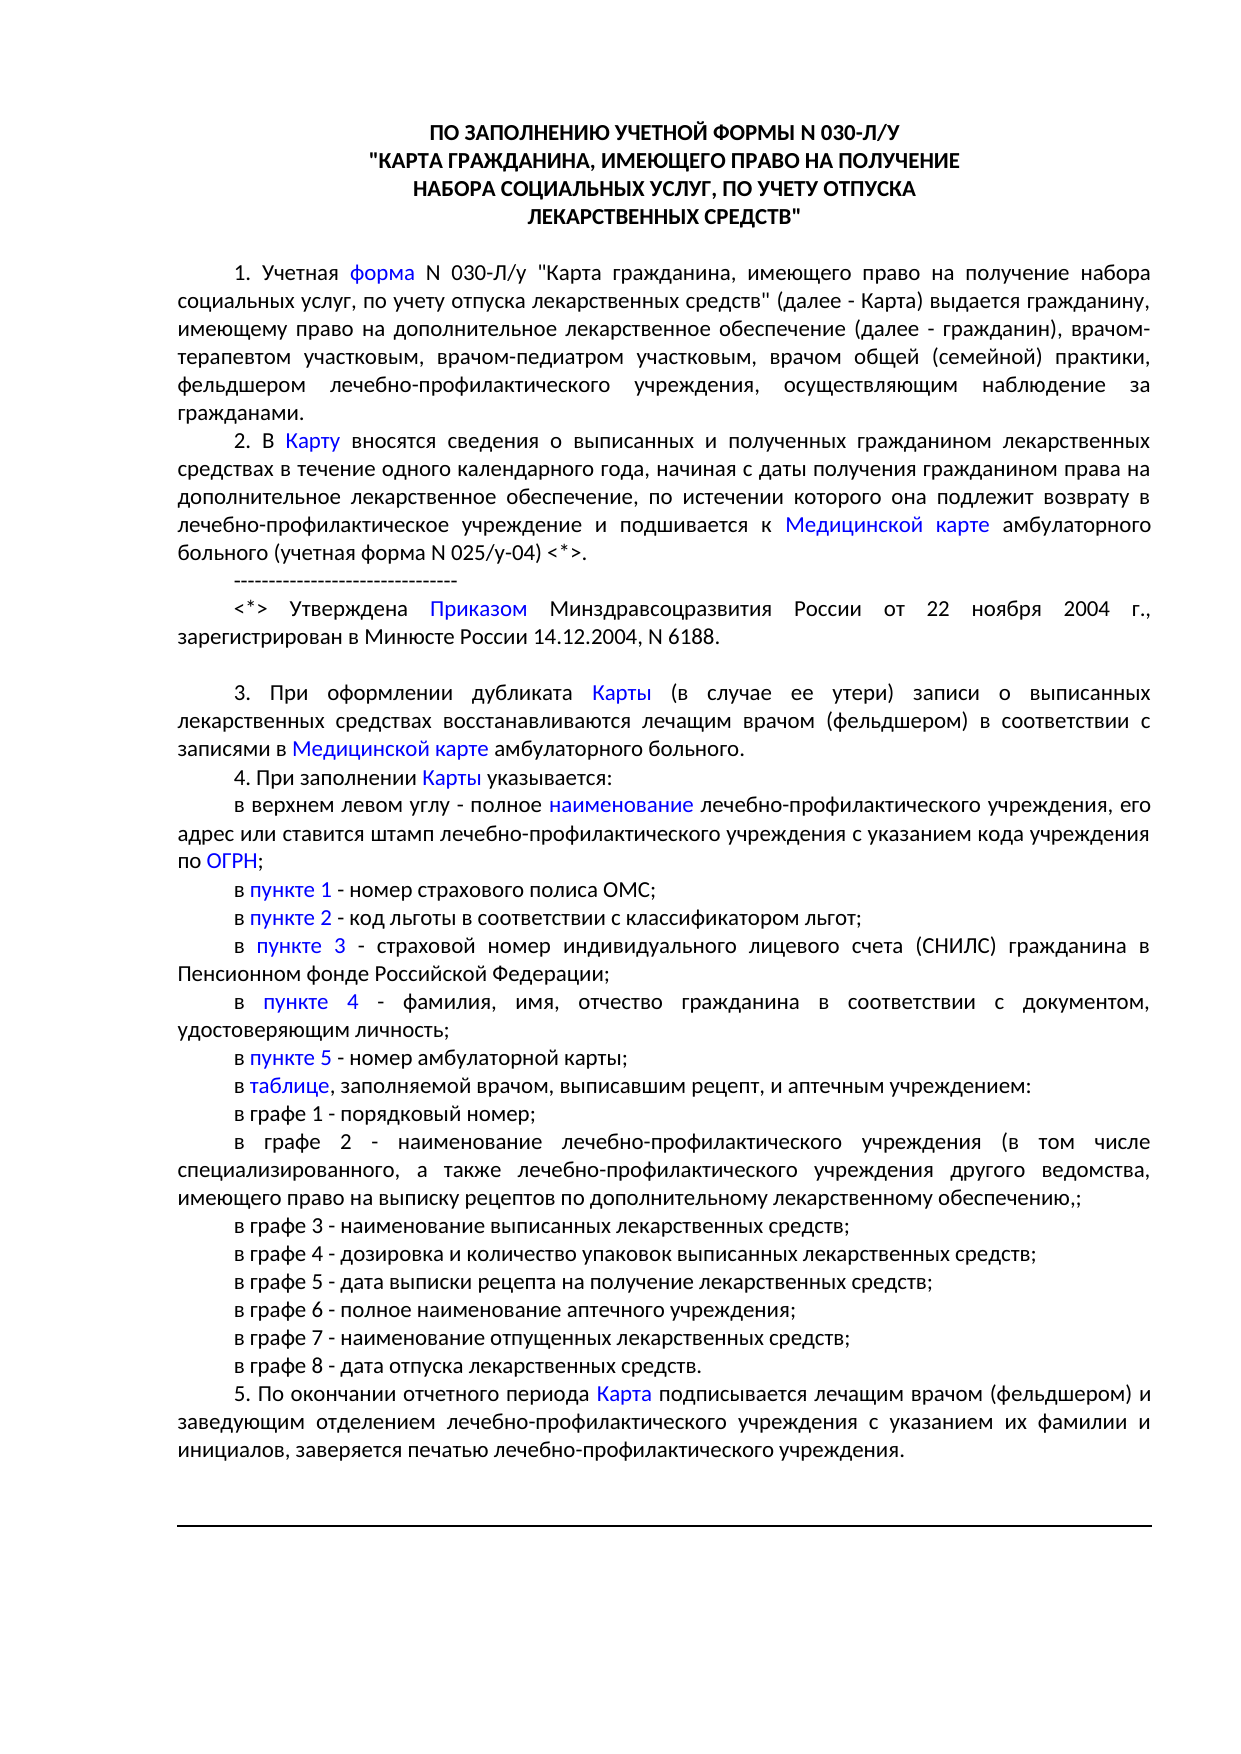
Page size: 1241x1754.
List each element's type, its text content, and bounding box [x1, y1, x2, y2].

text в графе 1 - порядковый номер; [177, 1099, 1152, 1127]
text в графе 8 - дата отпуска лекарственных средств. [177, 1351, 1152, 1379]
text в пункте 3 - страховой номер индивидуального лицевого счета (СНИЛС) гражданина в Пенсионном фонде Российской Федерации; [177, 931, 1152, 987]
text <*> Утверждена Приказом Минздравсоцразвития России от 22 ноября 2004 г., зарегистрирован в Минюсте России 14.12.2004, N 6188. [177, 594, 1152, 651]
text в пункте 5 - номер амбулаторной карты; [177, 1043, 1152, 1071]
text в пункте 4 - фамилия, имя, отчество гражданина в соответствии с документом, удостоверяющим личность; [177, 987, 1152, 1043]
text -------------------------------- [177, 566, 1152, 594]
text в пункте 2 - код льготы в соответствии с классификатором льгот; [177, 903, 1152, 931]
text в графе 7 - наименование отпущенных лекарственных средств; [177, 1323, 1152, 1351]
text ЛЕКАРСТВЕННЫХ СРЕДСТВ" [177, 202, 1152, 230]
text 3. При оформлении дубликата Карты (в случае ее утери) записи о выписанных лекарственных средствах восстанавливаются лечащим врачом (фельдшером) в соответствии с записями в Медицинской карте амбулаторного больного. [177, 678, 1152, 763]
text в графе 3 - наименование выписанных лекарственных средств; [177, 1211, 1152, 1239]
text в графе 6 - полное наименование аптечного учреждения; [177, 1295, 1152, 1323]
text в графе 4 - дозировка и количество упаковок выписанных лекарственных средств; [177, 1239, 1152, 1267]
text 1. Учетная форма N 030-Л/у "Карта гражданина, имеющего право на получение набора социальных услуг, по учету отпуска лекарственных средств" (далее - Карта) выдается гражданину, имеющему право на дополнительное лекарственное обеспечение (далее - гражданин), врачом-терапевтом участковым, врачом-педиатром участковым, врачом общей (семейной) практики, фельдшером лечебно-профилактического учреждения, осуществляющим наблюдение за гражданами. [177, 258, 1152, 426]
text 5. По окончании отчетного периода Карта подписывается лечащим врачом (фельдшером) и заведующим отделением лечебно-профилактического учреждения с указанием их фамилии и инициалов, заверяется печатью лечебно-профилактического учреждения. [177, 1379, 1152, 1463]
text в графе 5 - дата выписки рецепта на получение лекарственных средств; [177, 1267, 1152, 1295]
text ПО ЗАПОЛНЕНИЮ УЧЕТНОЙ ФОРМЫ N 030-Л/У [177, 118, 1152, 146]
text "КАРТА ГРАЖДАНИНА, ИМЕЮЩЕГО ПРАВО НА ПОЛУЧЕНИЕ [177, 146, 1152, 174]
text в верхнем левом углу - полное наименование лечебно-профилактического учреждения, его адрес или ставится штамп лечебно-профилактического учреждения с указанием кода учреждения по ОГРН; [177, 791, 1152, 875]
text 4. При заполнении Карты указывается: [177, 763, 1152, 791]
text НАБОРА СОЦИАЛЬНЫХ УСЛУГ, ПО УЧЕТУ ОТПУСКА [177, 174, 1152, 202]
text в таблице, заполняемой врачом, выписавшим рецепт, и аптечным учреждением: [177, 1071, 1152, 1099]
text 2. В Карту вносятся сведения о выписанных и полученных гражданином лекарственных средствах в течение одного календарного года, начиная с даты получения гражданином права на дополнительное лекарственное обеспечение, по истечении которого она подлежит возврату в лечебно-профилактическое учреждение и подшивается к Медицинской карте амбулаторного больного (учетная форма N 025/у-04) <*>. [177, 426, 1152, 566]
text в пункте 1 - номер страхового полиса ОМС; [177, 875, 1152, 903]
text в графе 2 - наименование лечебно-профилактического учреждения (в том числе специализированного, а также лечебно-профилактического учреждения другого ведомства, имеющего право на выписку рецептов по дополнительному лекарственному обеспечению,; [177, 1127, 1152, 1211]
